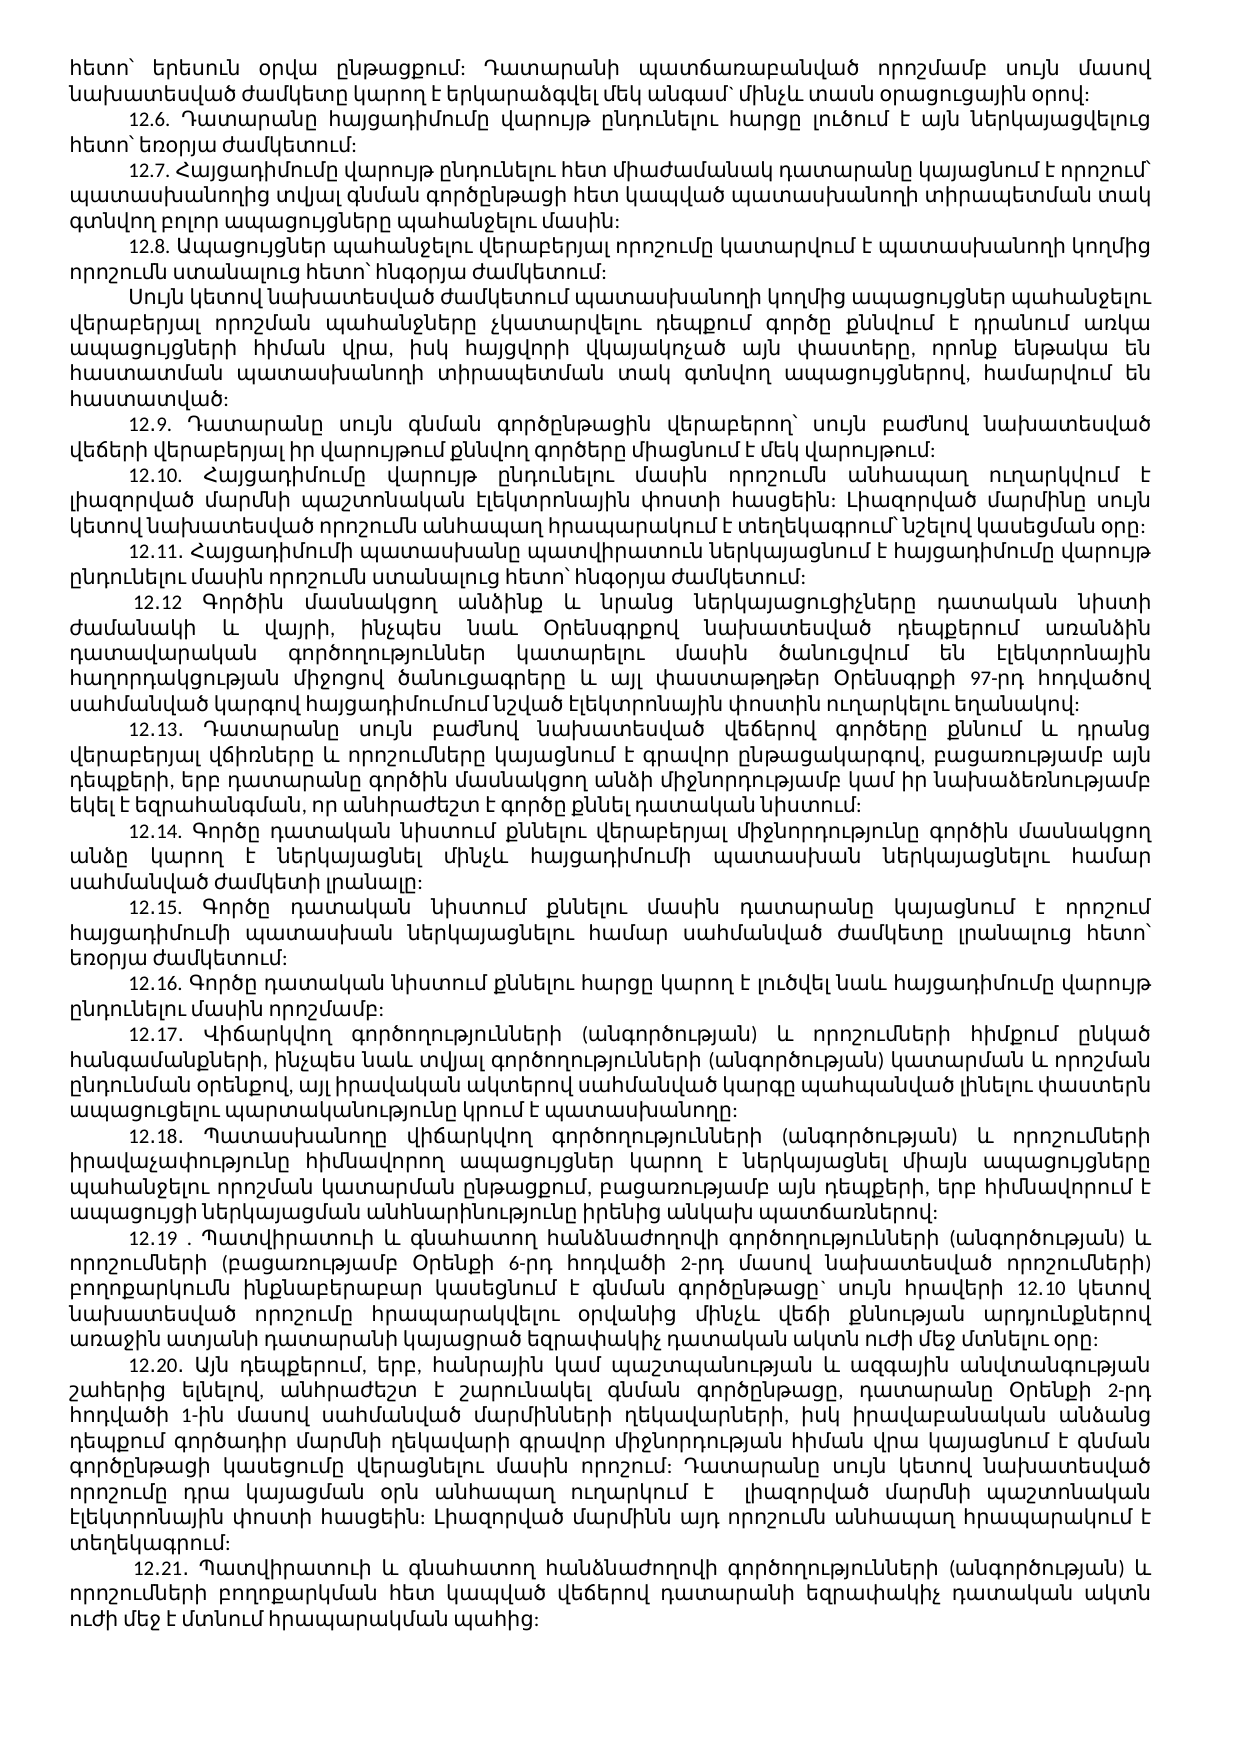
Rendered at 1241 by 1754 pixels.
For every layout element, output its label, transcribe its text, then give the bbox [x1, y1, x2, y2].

text 12․17․ Վիճարկվող գործողությունների (անգործության) և որոշումների հիմքում ընկած հանգամանքների, ինչպես նաև տվյալ գործողությունների (անգործության) կատարման և որոշման ընդունման օրենքով, այլ իրավական ակտերով սահմանված կարգը պահպանված լինելու փաստերն ապացուցելու պարտականությունը կրում է պատասխանողը: [69, 1021, 1152, 1123]
text 12․20․ Այն դեպքերում, երբ, հանրային կամ պաշտպանության և ազգային անվտանգության շահերից ելնելով, անհրաժեշտ է շարունակել գնման գործընթացը, դատարանը Օրենքի 2-րդ հոդվածի 1-ին մասով սահմանված մարմինների ղեկավարների, իսկ իրավաբանական անձանց դեպքում գործադիր մարմնի ղեկավարի գրավոր միջնորդության հիման վրա կայացնում է գնման գործընթացի կասեցումը վերացնելու մասին որոշում: Դատարանը սույն կետով նախատեսված որոշումը դրա կայացման օրն անհապաղ ուղարկում է լիազորված մարմնի պաշտոնական էլեկտրոնային փոստի հասցեին: Լիազորված մարմինն այդ որոշումն անհապաղ հրապարակում է տեղեկագրում: [69, 1352, 1152, 1555]
text 12․11․ Հայցադիմումի պատասխանը պատվիրատուն ներկայացնում է հայցադիմումը վարույթ ընդունելու մասին որոշումն ստանալուց հետո՝ հնգօրյա ժամկետում: [69, 538, 1152, 589]
text 12.8. Ապացույցներ պահանջելու վերաբերյալ որոշումը կատարվում է պատասխանողի կողմից որոշումն ստանալուց հետո՝ հնգօրյա ժամկետում: [69, 233, 1152, 284]
text 12.6. Դատարանը հայցադիմումը վարույթ ընդունելու հարցը լուծում է այն ներկայացվելուց հետո՝ եռօրյա ժամկետում: [69, 106, 1152, 157]
text 12․10. Հայցադիմումը վարույթ ընդունելու մասին որոշումն անհապաղ ուղարկվում է լիազորված մարմնի պաշտոնական էլեկտրոնային փոստի հասցեին: Լիազորված մարմինը սույն կետով նախատեսված որոշումն անհապաղ հրապարակում է տեղեկագրում՝ նշելով կասեցման օրը: [69, 462, 1152, 538]
text Սույն կետով նախատեսված ժամկետում պատասխանողի կողմից ապացույցներ պահանջելու վերաբերյալ որոշման պահանջները չկատարվելու դեպքում գործը քննվում է դրանում առկա ապացույցների հիման վրա, իսկ հայցվորի վկայակոչած այն փաստերը, որոնք ենթակա են հաստատման պատասխանողի տիրապետման տակ գտնվող ապացույցներով, համարվում են հաստատված: [69, 284, 1152, 411]
text 12․18․ Պատասխանողը վիճարկվող գործողությունների (անգործության) և որոշումների իրավաչափությունը հիմնավորող ապացույցներ կարող է ներկայացնել միայն ապացույցները պահանջելու որոշման կատարման ընթացքում, բացառությամբ այն դեպքերի, երբ հիմնավորում է ապացույցի ներկայացման անհնարինությունը իրենից անկախ պատճառներով: [69, 1123, 1152, 1225]
text 12․14. Գործը դատական նիստում քննելու վերաբերյալ միջնորդությունը գործին մասնակցող անձը կարող է ներկայացնել մինչև հայցադիմումի պատասխան ներկայացնելու համար սահմանված ժամկետի լրանալը: [69, 818, 1152, 894]
text 12․9. Դատարանը սույն գնման գործընթացին վերաբերող՝ սույն բաժնով նախատեսված վեճերի վերաբերյալ իր վարույթում քննվող գործերը միացնում է մեկ վարույթում: [69, 411, 1152, 462]
text 12․16. Գործը դատական նիստում քննելու հարցը կարող է լուծվել նաև հայցադիմումը վարույթ ընդունելու մասին որոշմամբ: [69, 971, 1152, 1021]
text 12.7. Հայցադիմումը վարույթ ընդունելու հետ միաժամանակ դատարանը կայացնում է որոշում՝ պատասխանողից տվյալ գնման գործընթացի հետ կապված պատասխանողի տիրապետման տակ գտնվող բոլոր ապացույցները պահանջելու մասին: [69, 157, 1152, 233]
text 12․13․ Դատարանը սույն բաժնով նախատեսված վեճերով գործերը քննում և դրանց վերաբերյալ վճիռները և որոշումները կայացնում է գրավոր ընթացակարգով, բացառությամբ այն դեպքերի, երբ դատարանը գործին մասնակցող անձի միջնորդությամբ կամ իր նախաձեռնությամբ եկել է եզրահանգման, որ անհրաժեշտ է գործը քննել դատական նիստում: [69, 716, 1152, 818]
text 12․19 . Պատվիրատուի և գնահատող հանձնաժողովի գործողությունների (անգործության) և որոշումների (բացառությամբ Օրենքի 6-րդ հոդվածի 2-րդ մասով նախատեսված որոշումների) բողոքարկումն ինքնաբերաբար կասեցնում է գնման գործընթացը` սույն հրավերի 12․10 կետով նախատեսված որոշումը հրապարակվելու օրվանից մինչև վեճի քննության արդյունքներով առաջին ատյանի դատարանի կայացրած եզրափակիչ դատական ակտն ուժի մեջ մտնելու օրը: [69, 1225, 1152, 1352]
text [69, 56, 1152, 106]
text 12․12 Գործին մասնակցող անձինք և նրանց ներկայացուցիչները դատական նիստի ժամանակի և վայրի, ինչպես նաև Օրենսգրքով նախատեսված դեպքերում առանձին դատավարական գործողություններ կատարելու մասին ծանուցվում են էլեկտրոնային հաղորդակցության միջոցով ծանուցագրերը և այլ փաստաթղթեր Օրենսգրքի 97-րդ հոդվածով սահմանված կարգով հայցադիմումում նշված էլեկտրոնային փոստին ուղարկելու եղանակով: [69, 589, 1152, 716]
text 12․15. Գործը դատական նիստում քննելու մասին դատարանը կայացնում է որոշում հայցադիմումի պատասխան ներկայացնելու համար սահմանված ժամկետը լրանալուց հետո՝ եռօրյա ժամկետում: [69, 894, 1152, 971]
text 12․21․ Պատվիրատուի և գնահատող հանձնաժողովի գործողությունների (անգործության) և որոշումների բողոքարկման հետ կապված վեճերով դատարանի եզրափակիչ դատական ակտն ուժի մեջ է մտնում հրապարակման պահից: [69, 1555, 1152, 1631]
